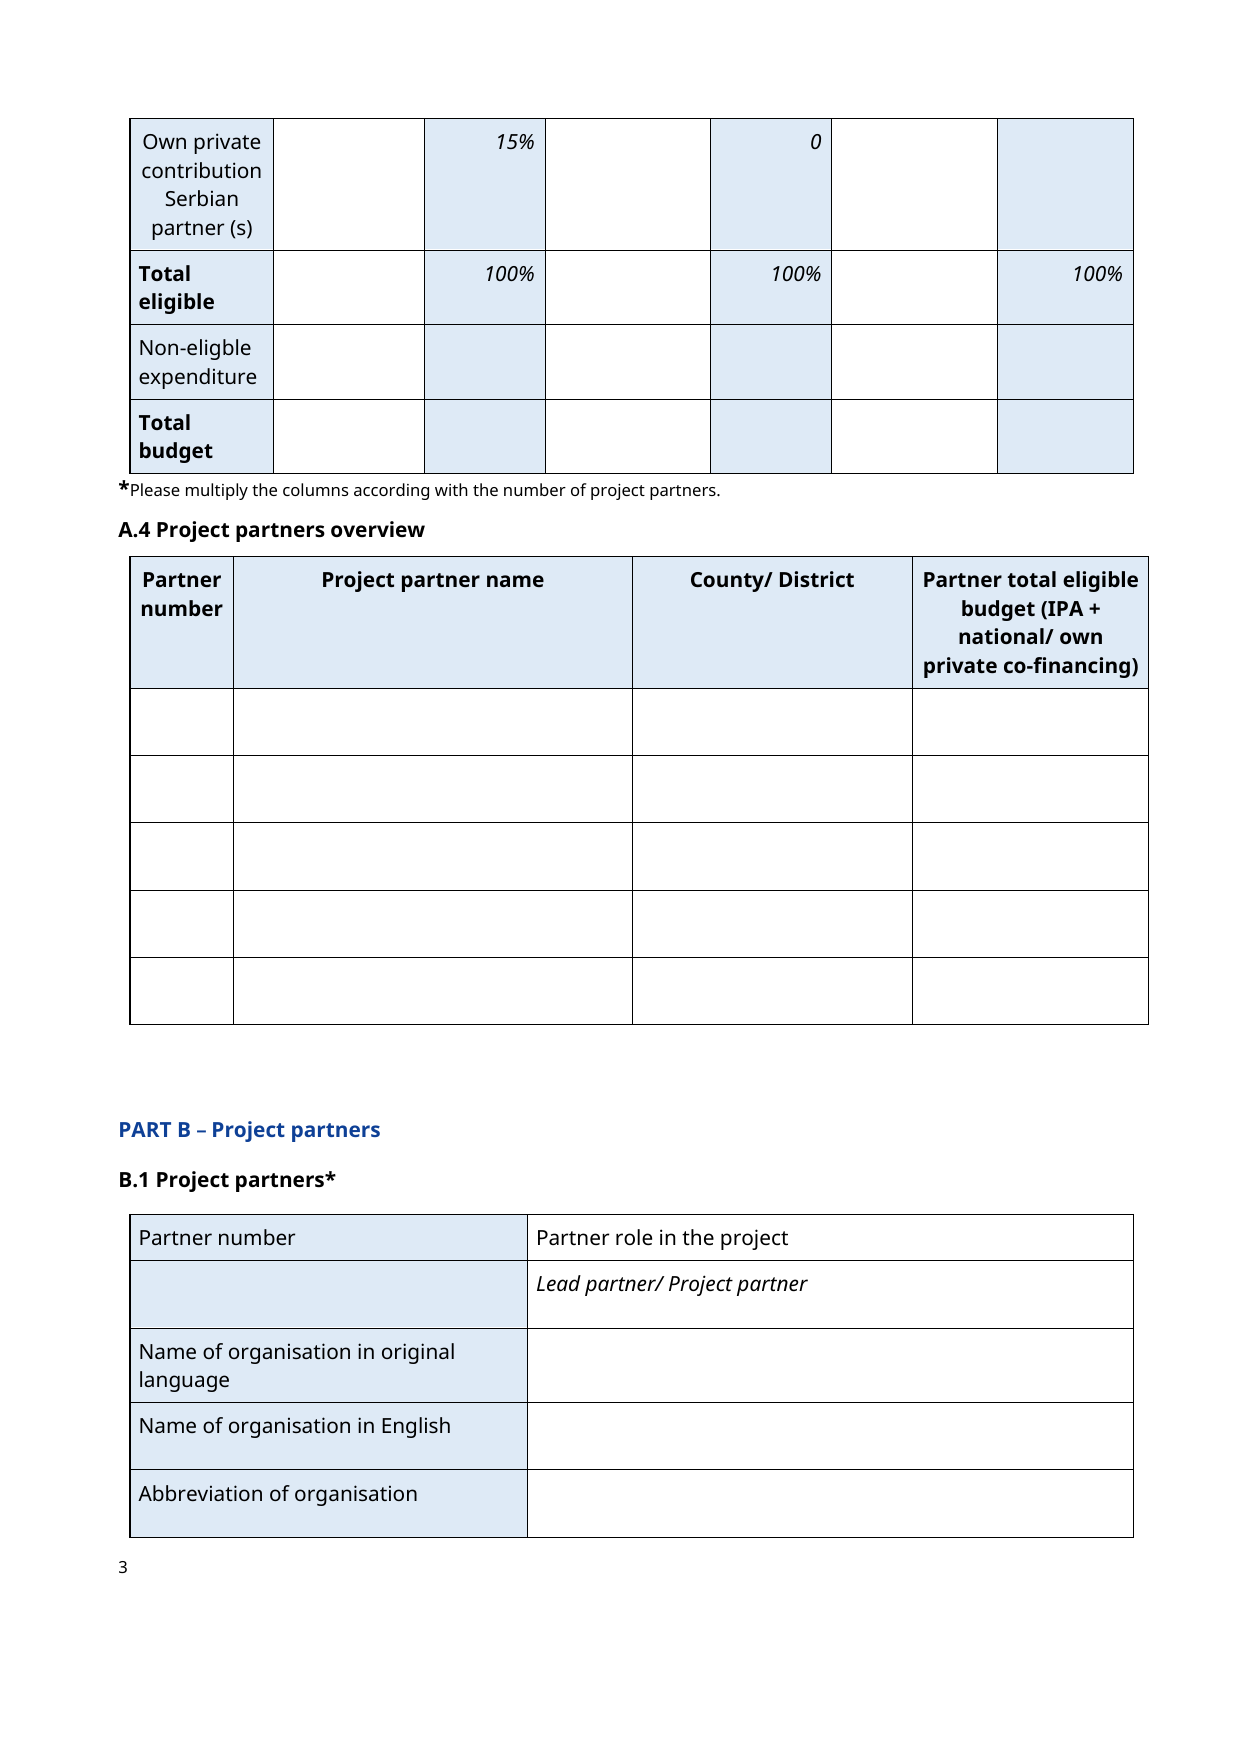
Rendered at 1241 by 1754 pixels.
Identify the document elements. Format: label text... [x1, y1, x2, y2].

table_header Project partner name [234, 557, 632, 688]
text PART B – Project partners [118, 1115, 1122, 1144]
table_cell [234, 958, 632, 1024]
table_header Partner role in the project [528, 1215, 1133, 1260]
table_cell [546, 325, 710, 399]
table_cell [131, 958, 233, 1024]
table_cell [425, 400, 545, 473]
table_cell 0 [711, 119, 831, 249]
table_cell Own private contribution Serbian partner (s) [131, 119, 273, 249]
table_cell [131, 891, 233, 957]
table_cell 100% [711, 251, 831, 324]
table_cell Total budget [131, 400, 273, 473]
table_cell [832, 325, 997, 399]
table_cell [131, 689, 233, 755]
table_header County/ District [633, 557, 912, 688]
table_cell [633, 823, 912, 889]
table_cell Total eligible [131, 251, 273, 324]
table_cell [633, 756, 912, 822]
table_cell [546, 400, 710, 473]
table_cell [832, 400, 997, 473]
table_cell [633, 689, 912, 755]
text *Please multiply the columns according with the number of project partners. [118, 474, 1122, 503]
table_cell Abbreviation of organisation [131, 1470, 527, 1537]
table_cell [913, 823, 1148, 889]
table_cell 15% [425, 119, 545, 249]
table_header Partner total eligible budget (IPA + national/ own private co-financing) [913, 557, 1148, 688]
table_cell [998, 325, 1133, 399]
table_cell 100% [998, 251, 1133, 324]
table_cell [832, 251, 997, 324]
table_cell [274, 400, 424, 473]
table_cell [913, 958, 1148, 1024]
table_cell [633, 958, 912, 1024]
table_cell [528, 1329, 1133, 1402]
table_cell [913, 756, 1148, 822]
table_cell [131, 823, 233, 889]
table_cell Name of organisation in English [131, 1403, 527, 1469]
text B.1 Project partners* [118, 1165, 1122, 1193]
table_cell [546, 119, 710, 249]
table_cell 100% [425, 251, 545, 324]
table_cell [913, 891, 1148, 957]
table_header Partner number [131, 557, 233, 688]
table_cell [711, 400, 831, 473]
text A.4 Project partners overview [118, 515, 1122, 544]
table_cell Lead partner/ Project partner [528, 1261, 1133, 1327]
table_cell [633, 891, 912, 957]
table_cell [131, 756, 233, 822]
table_cell [131, 1261, 527, 1327]
table_cell [234, 689, 632, 755]
table_cell [234, 891, 632, 957]
table_cell [425, 325, 545, 399]
table_cell [274, 119, 424, 249]
table_header Partner number [131, 1215, 527, 1260]
table_cell [274, 325, 424, 399]
table_cell [528, 1403, 1133, 1469]
table_cell [546, 251, 710, 324]
table_cell [832, 119, 997, 249]
table_cell [998, 119, 1133, 249]
table_cell [528, 1470, 1133, 1537]
table_cell [234, 823, 632, 889]
table_cell Non-eligble expenditure [131, 325, 273, 399]
table_cell [234, 756, 632, 822]
table_cell [913, 689, 1148, 755]
table_cell [998, 400, 1133, 473]
table_cell [274, 251, 424, 324]
table_cell Name of organisation in original language [131, 1329, 527, 1402]
table_cell [711, 325, 831, 399]
